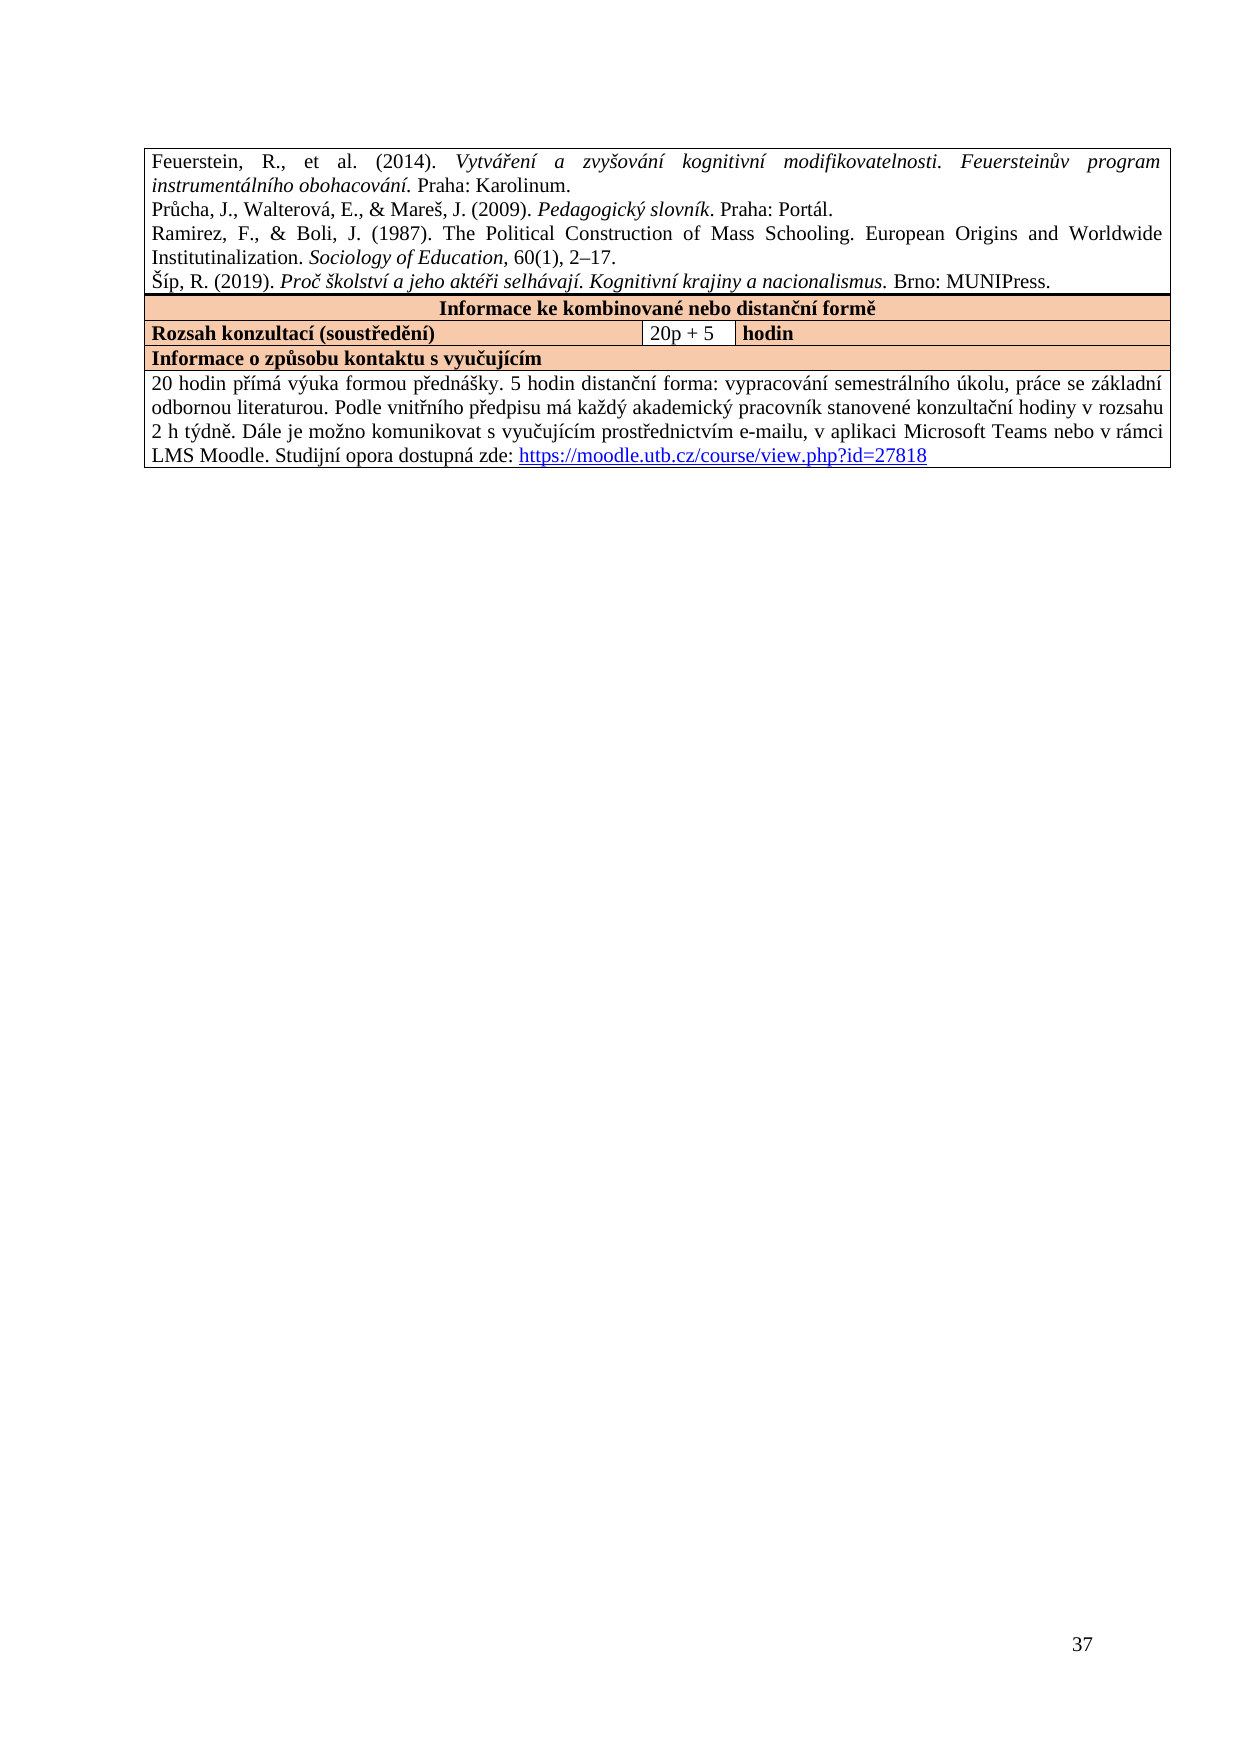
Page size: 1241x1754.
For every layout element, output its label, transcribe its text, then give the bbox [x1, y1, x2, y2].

table_cell 20p + 5 [643, 321, 735, 345]
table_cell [145, 149, 1170, 293]
table_cell Informace ke kombinované nebo distanční formě [145, 296, 1170, 320]
table_cell Rozsah konzultací (soustředění) [145, 321, 642, 345]
table_cell Informace o způsobu kontaktu s vyučujícím [145, 346, 1170, 370]
table_cell 20 hodin přímá výuka formou přednášky. 5 hodin distanční forma: vypracování semestrálního úkolu, práce se základní odbornou literaturou. Podle vnitřního předpisu má každý akademický pracovník stanovené konzultační hodiny v rozsahu 2 h týdně. Dále je možno komunikovat s vyučujícím prostřednictvím e-mailu, v aplikaci Microsoft Teams nebo v rámci LMS Moodle. Studijní opora dostupná zde: https://moodle.utb.cz/course/view.php?id=27818 [145, 371, 1170, 467]
table_cell hodin [736, 321, 1170, 345]
